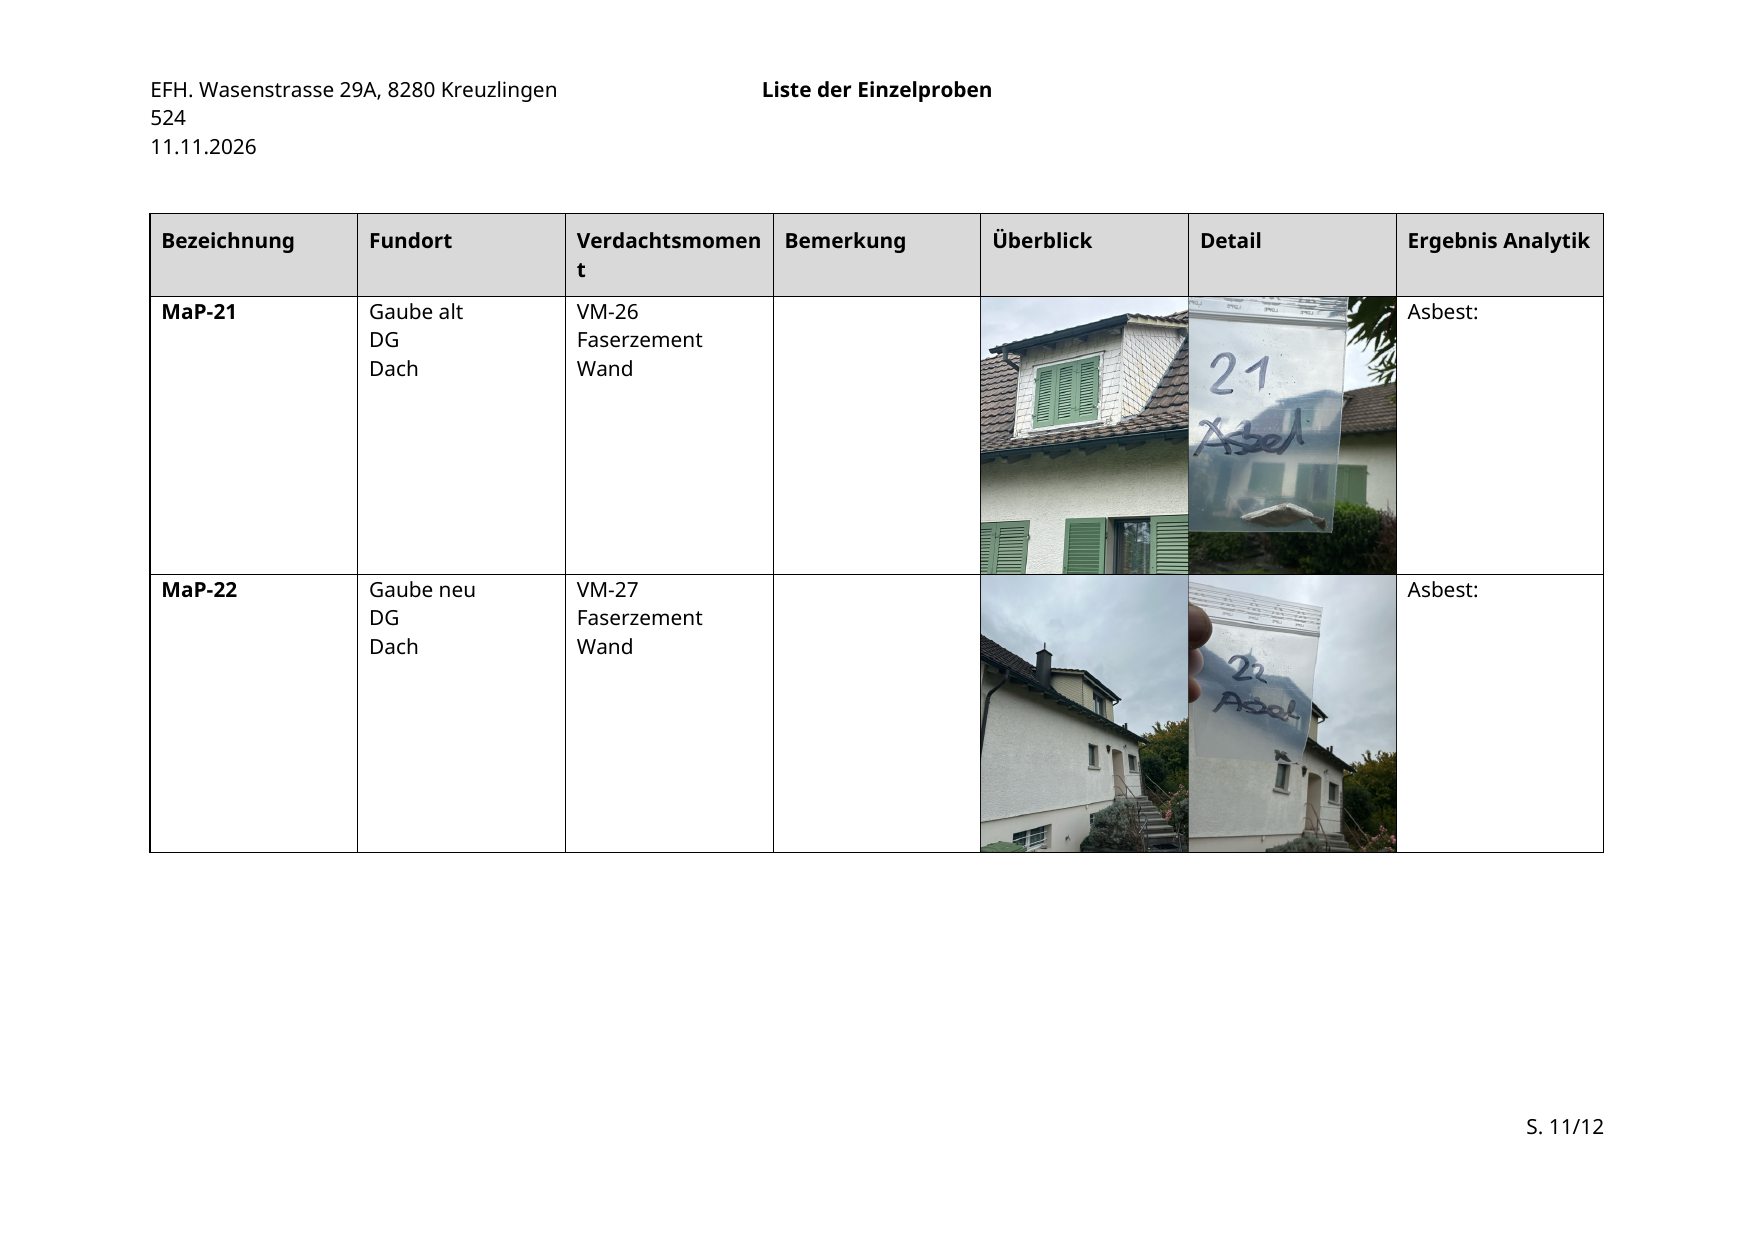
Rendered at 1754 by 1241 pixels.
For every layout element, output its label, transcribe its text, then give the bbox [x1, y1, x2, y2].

table_header Detail [1189, 214, 1396, 296]
table_cell Asbest: [1397, 575, 1603, 852]
table_cell [774, 297, 980, 574]
picture [980, 575, 1397, 852]
table_header Bezeichnung [151, 214, 357, 296]
table_header Überblick [981, 214, 1188, 296]
table_cell Asbest: [1397, 297, 1603, 574]
table_cell Gaube neu DG Dach [358, 575, 565, 852]
table_cell MaP-22 [151, 575, 357, 852]
table_header Verdachtsmoment [566, 214, 773, 296]
table_cell [774, 575, 980, 852]
table_cell MaP-21 [151, 297, 357, 574]
table_cell VM-27 Faserzement Wand [566, 575, 773, 852]
table_cell Gaube alt DG Dach [358, 297, 565, 574]
table_header Bemerkung [774, 214, 980, 296]
picture [980, 297, 1397, 574]
table_cell VM-26 Faserzement Wand [566, 297, 773, 574]
table_header Fundort [358, 214, 565, 296]
table_header Ergebnis Analytik [1397, 214, 1603, 296]
